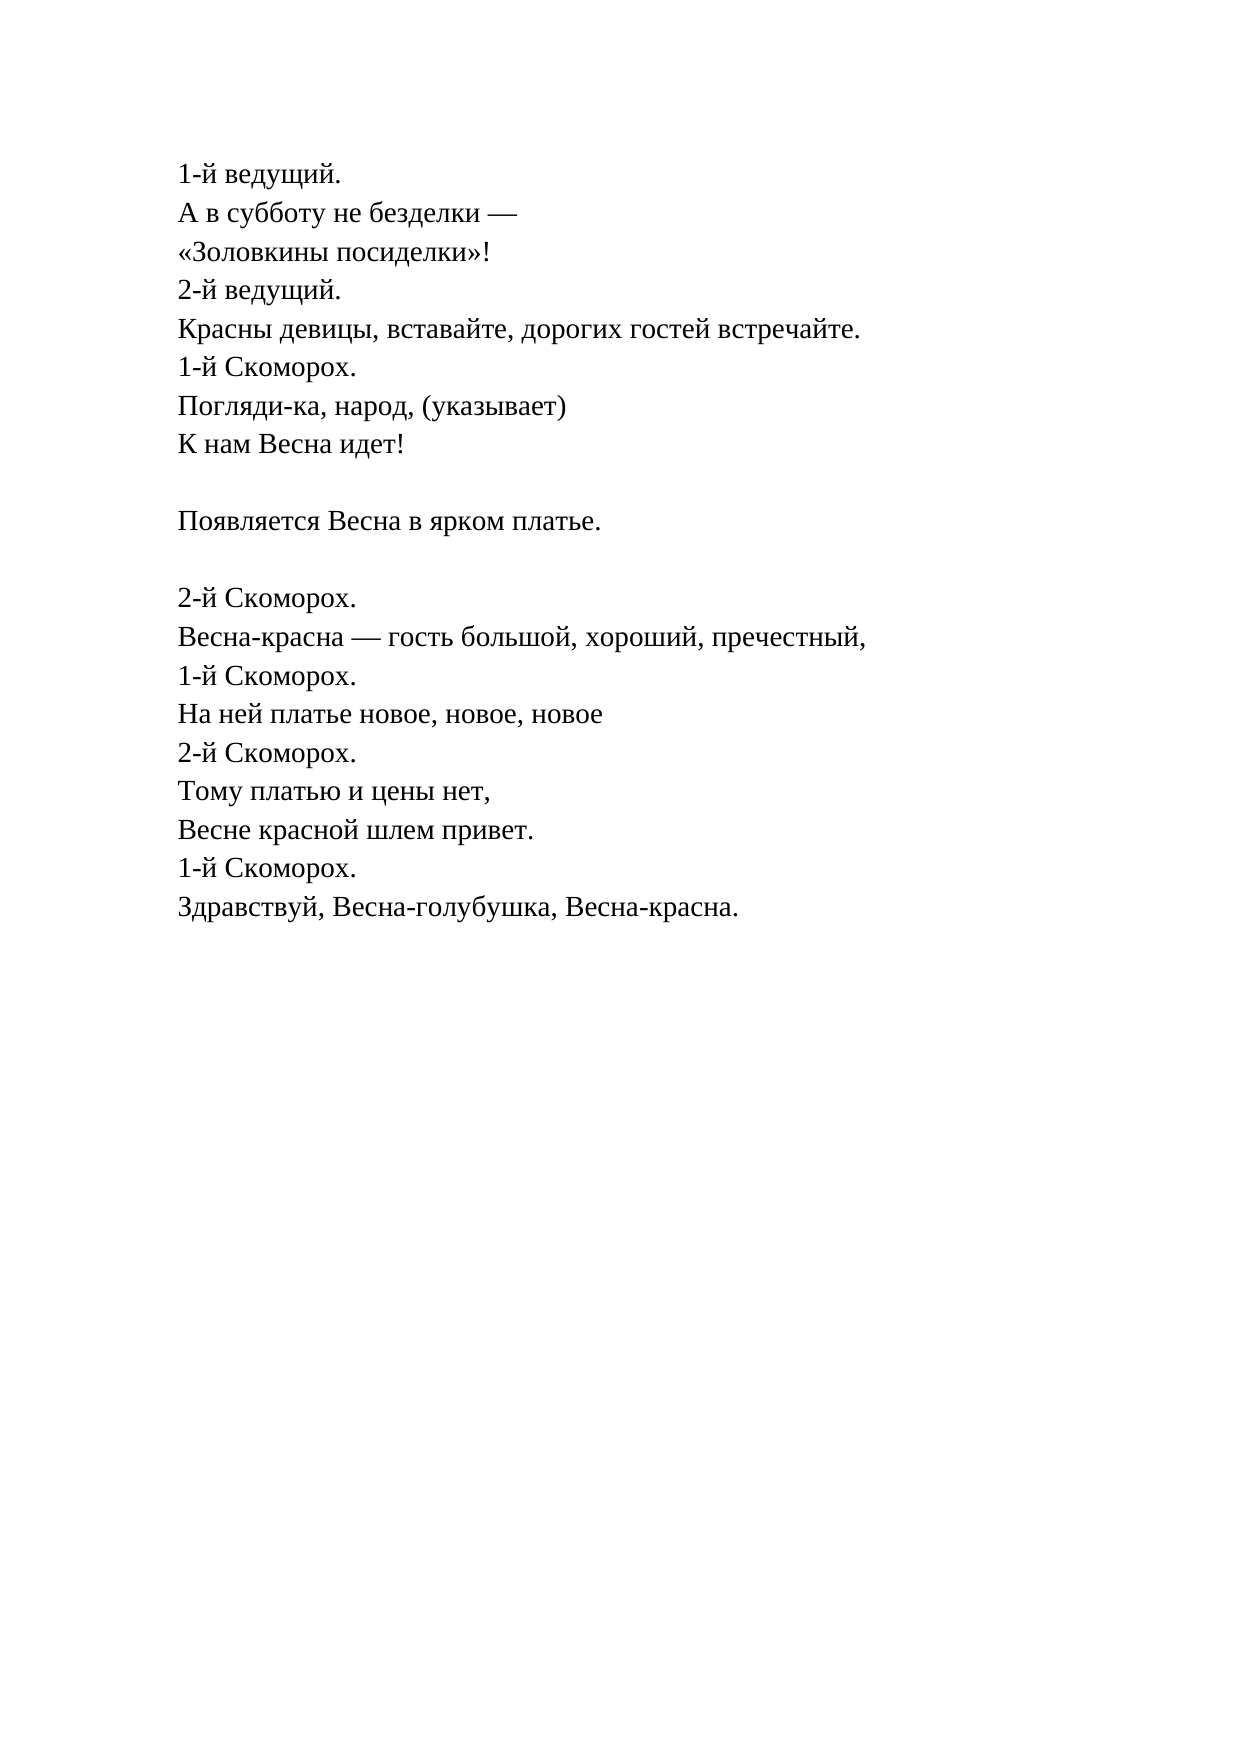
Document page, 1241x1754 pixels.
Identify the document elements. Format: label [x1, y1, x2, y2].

text [177, 118, 1152, 922]
